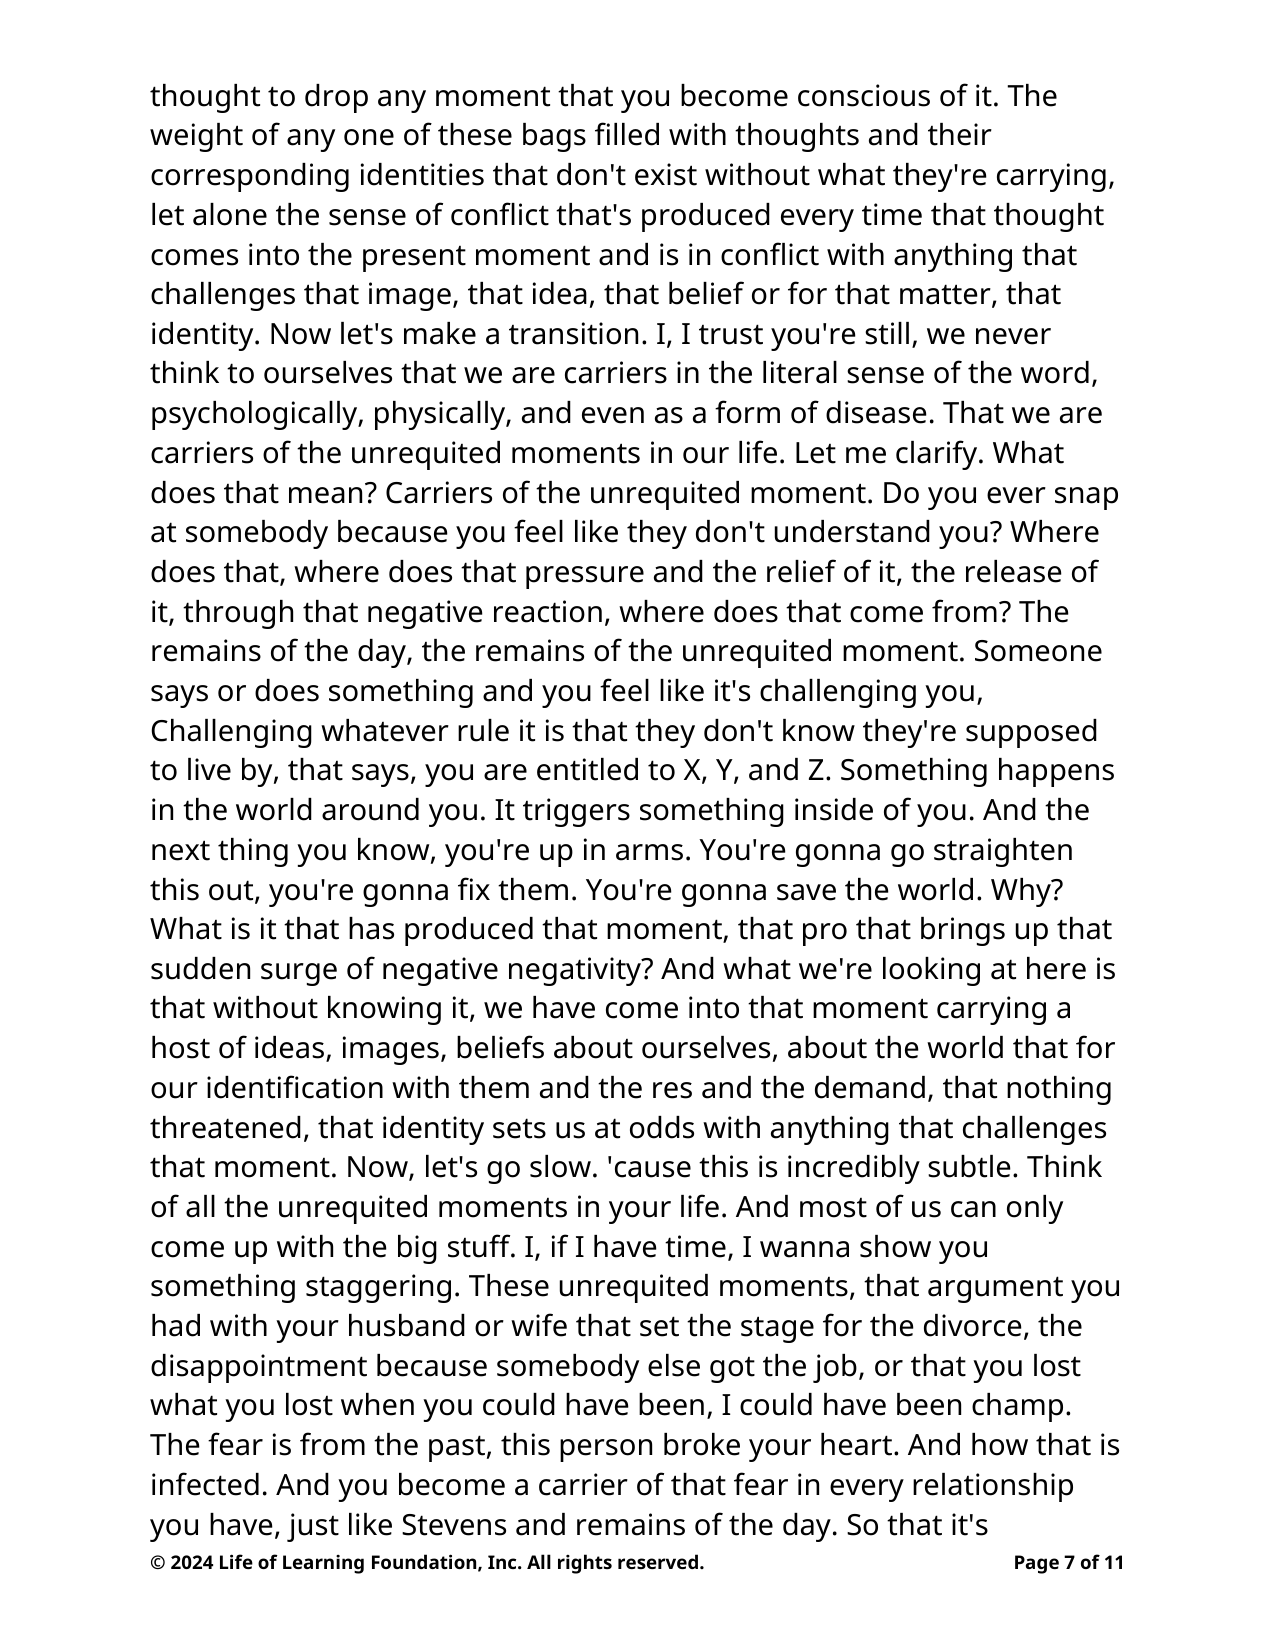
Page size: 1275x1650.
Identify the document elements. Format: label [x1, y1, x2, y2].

text [150, 75, 1125, 1543]
